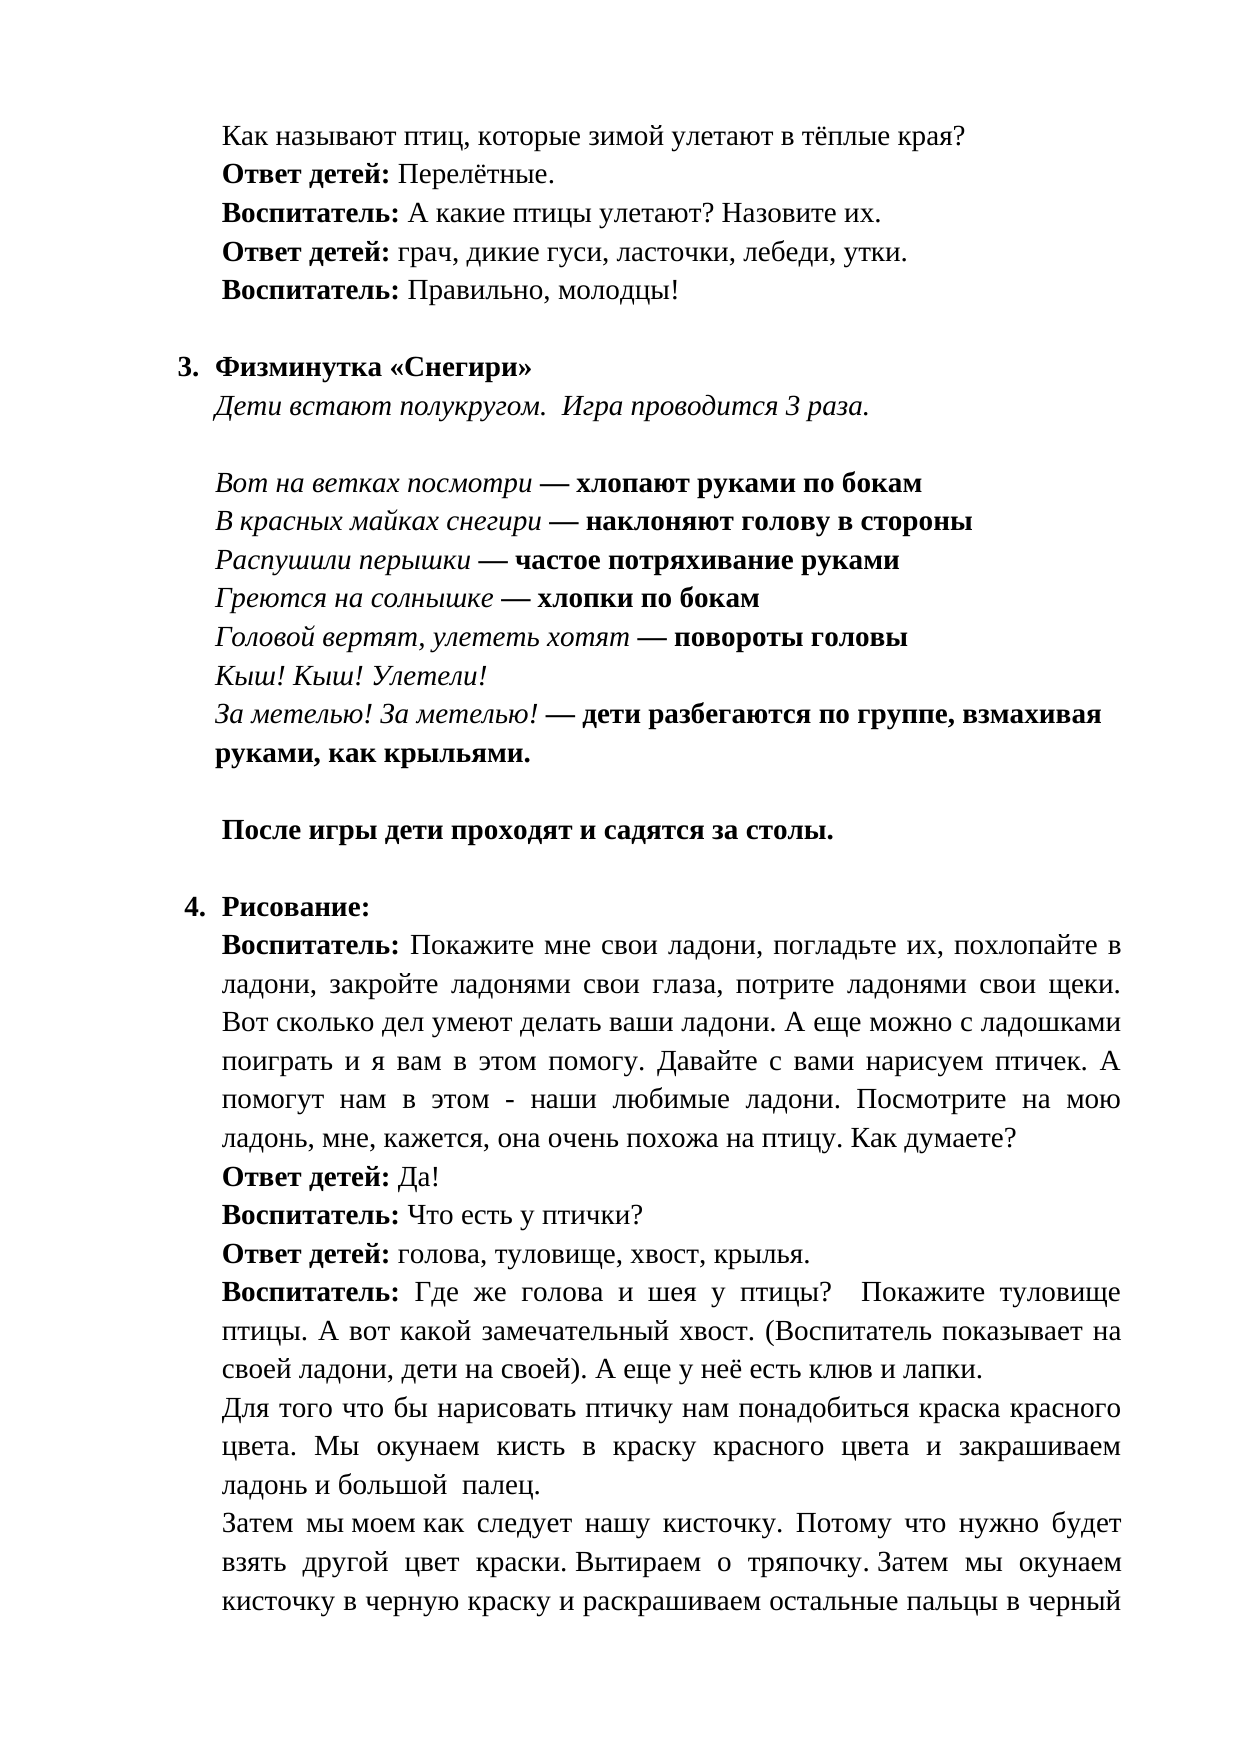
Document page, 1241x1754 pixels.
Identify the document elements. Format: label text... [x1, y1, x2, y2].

text Ответ детей: Да! [222, 1159, 1122, 1192]
text За метелью! За метелью! — дети разбегаются по группе, взмахивая руками, как крыльями. [215, 696, 1122, 768]
list Воспитатель: А какие птицы улетают? Назовите их. [222, 195, 1122, 229]
list Рисование: [184, 889, 1122, 922]
list Воспитатель: Правильно, молодцы! [222, 272, 1122, 306]
list Физминутка «Снегири» [177, 349, 1122, 383]
text Воспитатель: Покажите мне свои ладони, погладьте их, похлопайте в ладони, закройте ладонями свои глаза, потрите ладонями свои щеки. Вот сколько дел умеют делать ваши ладони. А еще можно с ладошками поиграть и я вам в этом помогу. Давайте с вами нарисуем птичек. А помогут нам в этом - наши любимые ладони. Посмотрите на мою ладонь, мне, кажется, она очень похожа на птицу. Как думаете? [222, 927, 1122, 1154]
text Дети встают полукругом. Игра проводится 3 раза. [215, 388, 1122, 421]
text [222, 1506, 1122, 1616]
list Ответ детей: Перелётные. [222, 157, 1122, 190]
text Головой вертят, улететь хотят — повороты головы [215, 619, 1122, 653]
text Кыш! Кыш! Улетели! [215, 658, 1122, 691]
text Для того что бы нарисовать птичку нам понадобиться краска красного цвета. Мы окунаем кисть в краску красного цвета и закрашиваем ладонь и большой палец. [222, 1390, 1122, 1501]
text В красных майках снегири — наклоняют голову в стороны [215, 503, 1122, 537]
list Ответ детей: грач, дикие гуси, ласточки, лебеди, утки. [222, 234, 1122, 267]
text Воспитатель: Что есть у птички? [222, 1197, 1122, 1231]
text После игры дети проходят и садятся за столы. [222, 812, 1122, 845]
text Распушили перышки — частое потряхивание руками [215, 542, 1122, 576]
text Ответ детей: голова, туловище, хвост, крылья. [222, 1236, 1122, 1269]
text Воспитатель: Где же голова и шея у птицы? Покажите туловище птицы. А вот какой замечательный хвост. (Воспитатель показывает на своей ладони, дети на своей). А еще у неё есть клюв и лапки. [222, 1274, 1122, 1385]
text Греются на солнышке — хлопки по бокам [215, 581, 1122, 614]
list Как называют птиц, которые зимой улетают в тёплые края? [222, 118, 1122, 152]
text Вот на ветках посмотри — хлопают руками по бокам [215, 465, 1122, 498]
